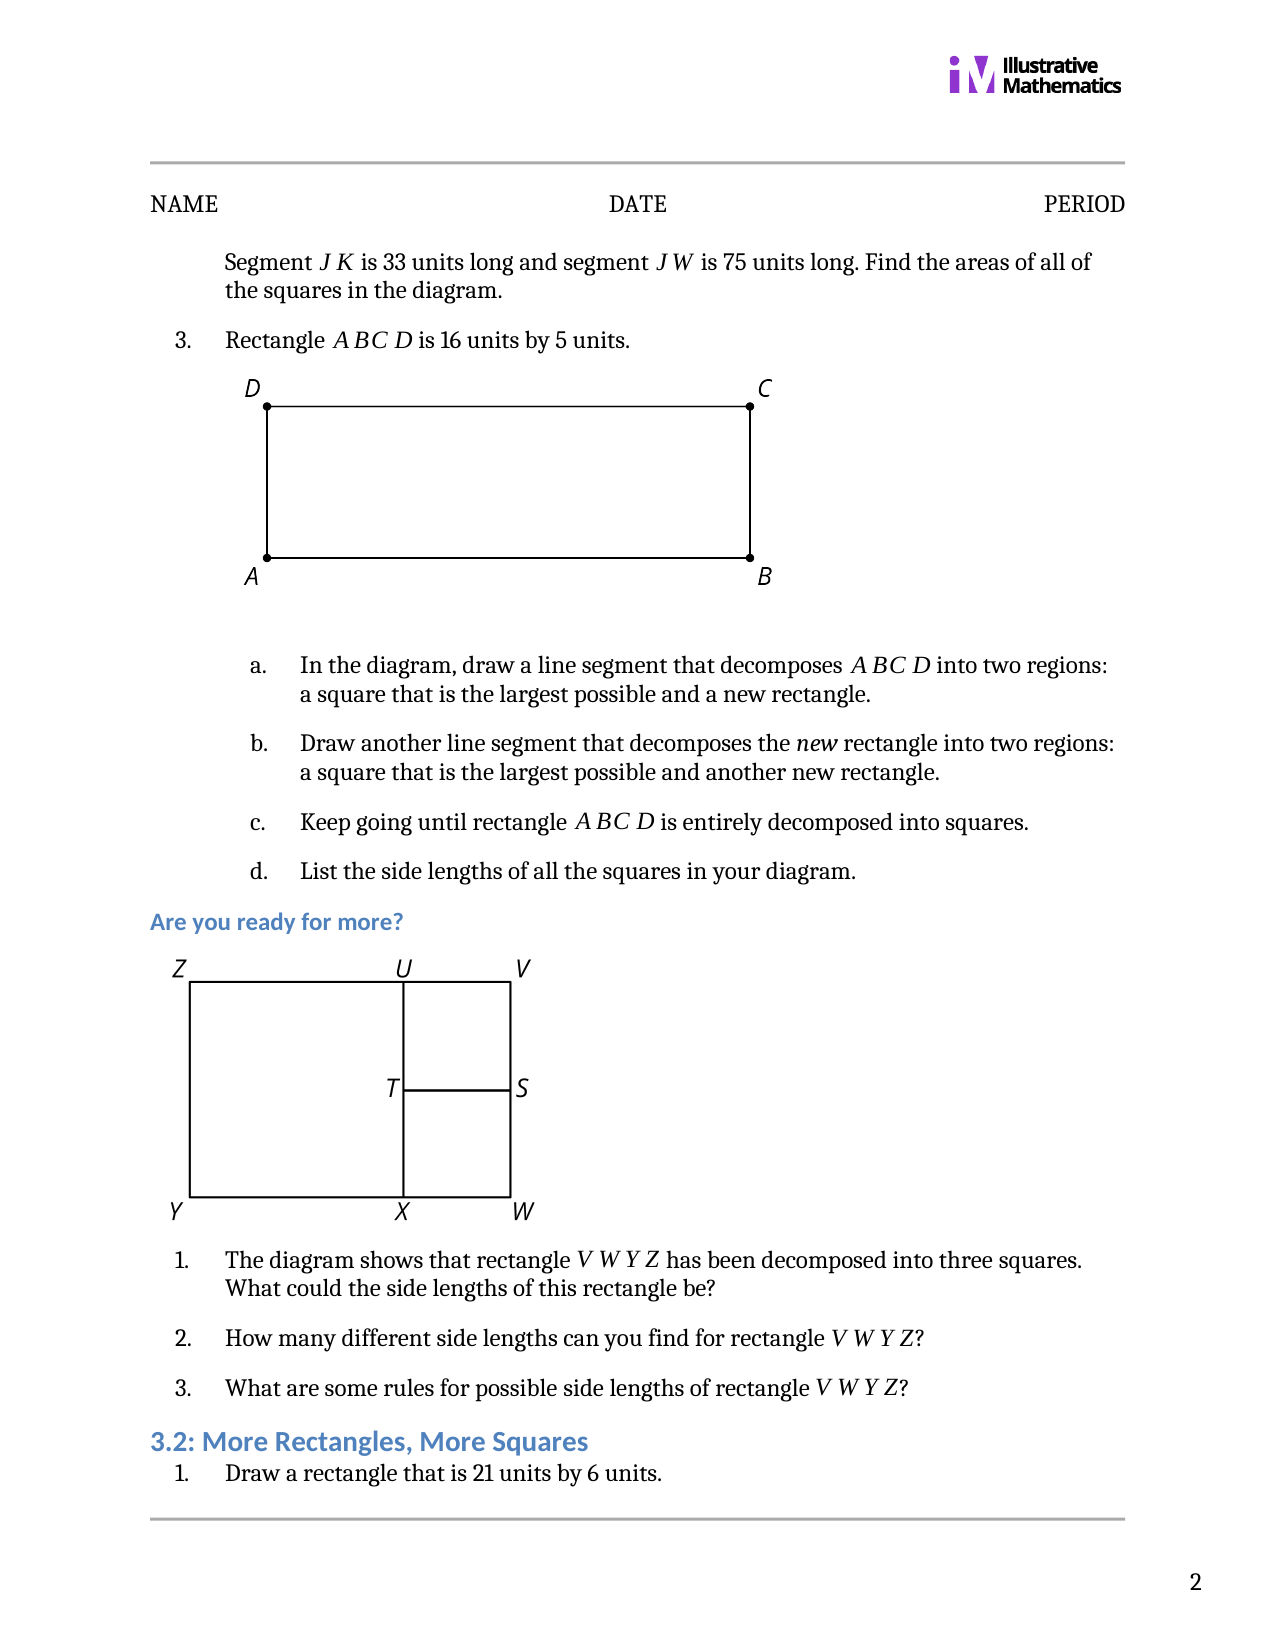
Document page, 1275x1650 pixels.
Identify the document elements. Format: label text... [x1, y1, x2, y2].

list In the diagram, draw a line segment that decomposes into two regions: a square that is the largest possible and a new rectangle. [250, 651, 1125, 708]
subtitle Are you ready for more? [150, 907, 1125, 937]
list How many different side lengths can you find for rectangle ? [175, 1324, 1125, 1353]
list Segment is 33 units long and segment is 75 units long. Find the areas of all of the squares in the diagram. [175, 247, 1125, 305]
list What are some rules for possible side lengths of rectangle ? [175, 1373, 1125, 1402]
subtitle 3.2: More Rectangles, More Squares [150, 1423, 1125, 1459]
list Draw a rectangle that is 21 units by 6 units. [175, 1459, 1125, 1487]
list Keep going until rectangle is entirely decomposed into squares. [250, 807, 1125, 836]
list Draw another line segment that decomposes the new rectangle into two regions: a square that is the largest possible and another new rectangle. [250, 729, 1125, 787]
picture [168, 955, 535, 1227]
picture [949, 55, 1121, 93]
list The diagram shows that rectangle has been decomposed into three squares. What could the side lengths of this rectangle be? [175, 1246, 1125, 1303]
list Rectangle is 16 units by 5 units. [175, 326, 1125, 354]
list List the side lengths of all the squares in your diagram. [250, 857, 1125, 886]
picture [243, 375, 773, 592]
